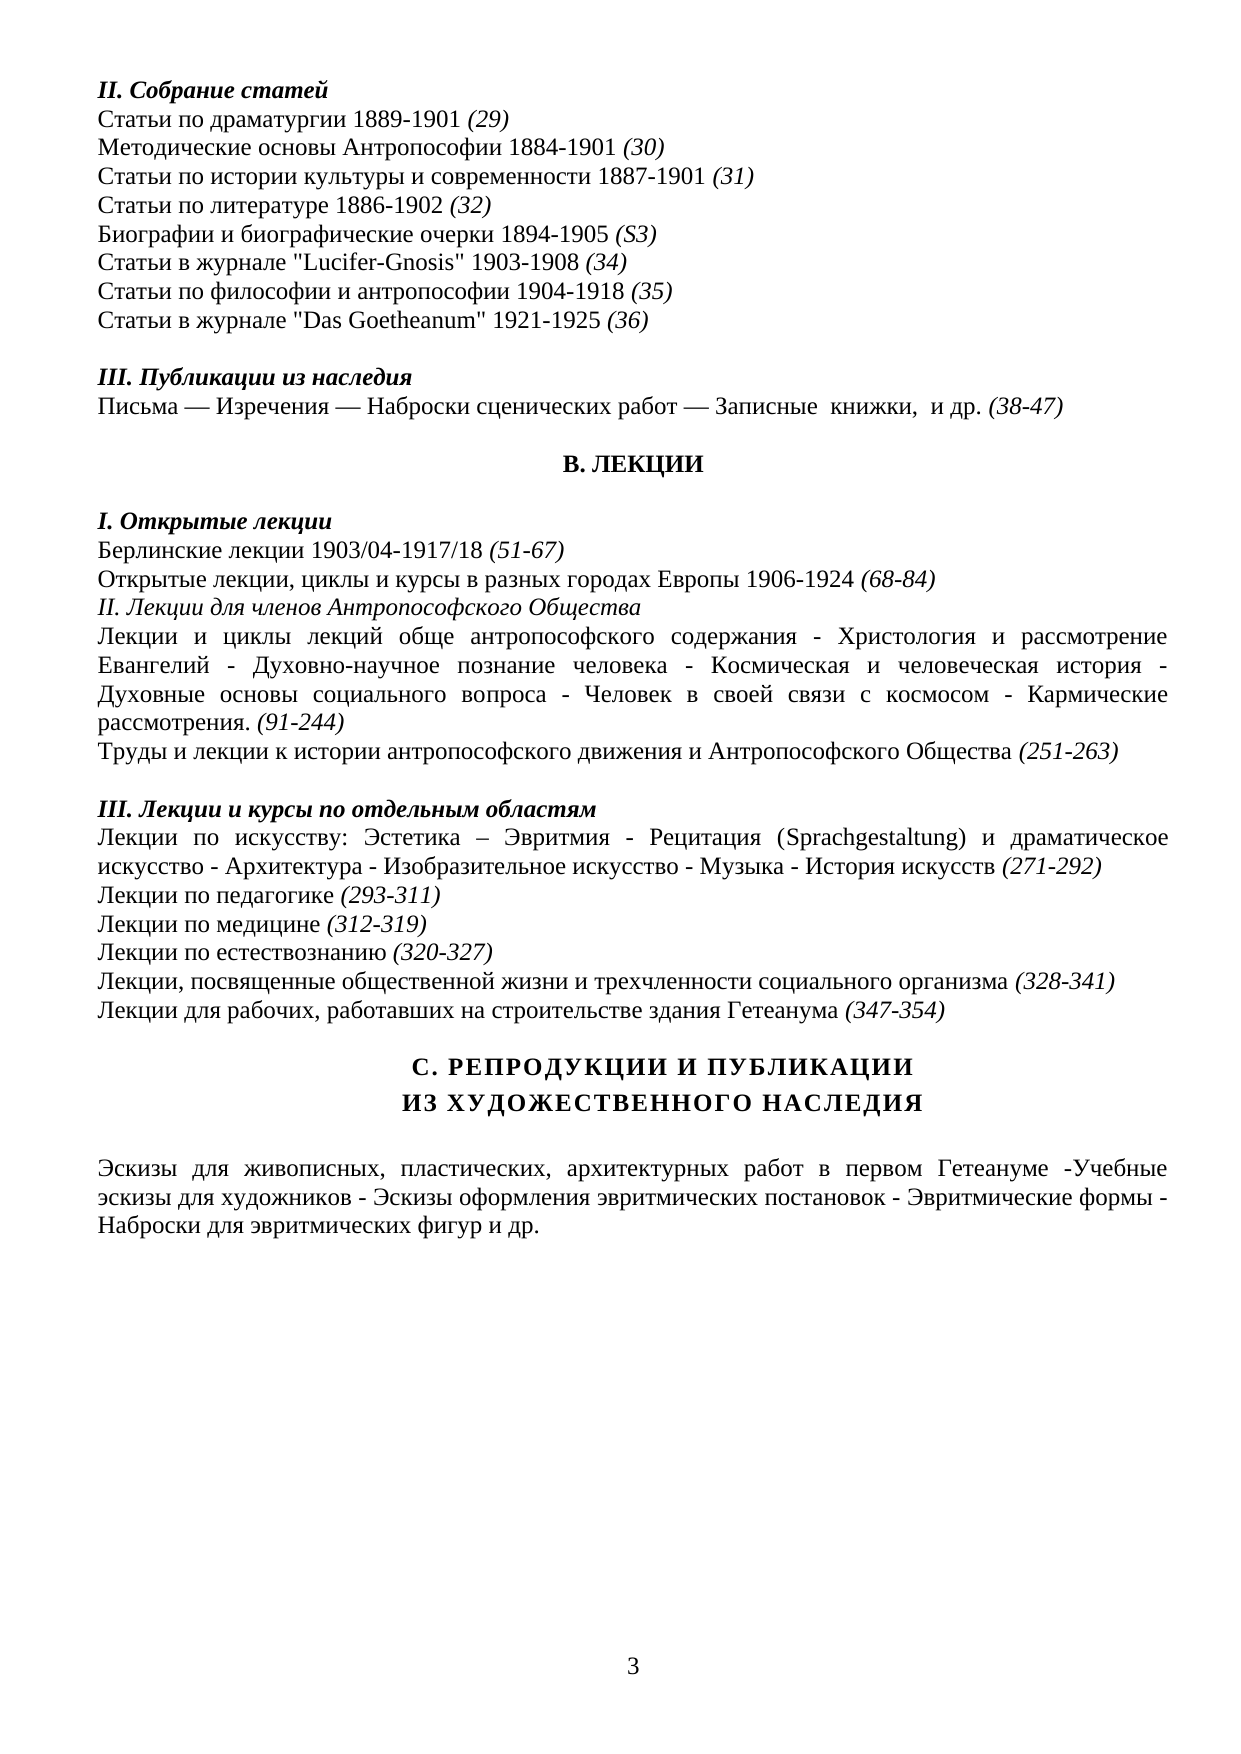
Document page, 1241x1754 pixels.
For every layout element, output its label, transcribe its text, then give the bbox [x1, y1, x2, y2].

text Статьи по философии и антропософии 1904-1918 (35) [97, 276, 1169, 305]
text II. Собрание статей [97, 75, 1169, 104]
text Статьи в журнале "Das Goetheanum" 1921-1925 (36) [97, 305, 1169, 334]
text Письма — Изречения — Наброски сценических работ — Записные книжки, и др. (38-47) [97, 391, 1169, 420]
subtitle С. РЕПРОДУКЦИИ И ПУБЛИКАЦИИ [97, 1052, 1169, 1081]
text Статьи по литературе 1886-1902 (32) [97, 190, 1169, 219]
text Статьи по истории культуры и современности 1887-1901 (31) [97, 161, 1169, 190]
text Статьи по драматургии 1889-1901 (29) [97, 104, 1169, 132]
text Лекции по педагогике (293-311) [97, 880, 1169, 909]
text Лекции по искусству: Эстетика – Эвритмия - Рецитация (Sprachgestaltung) и драматическое искусство - Архитектура - Изобразительное искусство - Музыка - История искусств (271-292) [97, 822, 1169, 880]
text Берлинские лекции 1903/04-1917/18 (51-67) [97, 535, 1169, 564]
text Статьи в журнале "Lucifer-Gnosis" 1903-1908 (34) [97, 247, 1169, 276]
text Эскизы для живописных, пластических, архитектурных работ в первом Гетеануме -Учебные эскизы для художников - Эскизы оформления эвритмических постановок - Эвритмические формы - Наброски для эвритмических фигур и др. [97, 1153, 1169, 1239]
text Труды и лекции к истории антропософского движения и Антропософского Общества (251-263) [97, 736, 1169, 765]
text Лекции для рабочих, работавших на строительстве здания Гетеанума (347-354) [97, 995, 1169, 1024]
subtitle ИЗ ХУДОЖЕСТВЕННОГО НАСЛЕДИЯ [97, 1088, 1169, 1117]
subtitle I. Открытые лекции [97, 506, 1169, 535]
text Лекции по медицине (312-319) [97, 909, 1169, 937]
text II. Лекции для членов Антропософского Общества [97, 592, 1169, 621]
text Лекции и циклы лекций обще антропософского содержания - Христология и рассмотрение Евангелий - Духовно-научное познание человека - Космическая и человеческая история - Духовные основы социального вопроса - Человек в своей связи с космосом - Кармические рассмотрения. (91-244) [97, 621, 1169, 736]
text Открытые лекции, циклы и курсы в разных городах Европы 1906-1924 (68-84) [97, 564, 1169, 592]
text B. ЛЕКЦИИ [97, 449, 1169, 477]
text Методические основы Антропософии 1884-1901 (30) [97, 132, 1169, 161]
text III. Публикации из наследия [97, 362, 1169, 391]
text Лекции, посвященные общественной жизни и трехчленности социального организма (328-341) [97, 966, 1169, 995]
text Лекции по естествознанию (320-327) [97, 937, 1169, 966]
text Биографии и биографические очерки 1894-1905 (S3) [97, 219, 1169, 247]
text III. Лекции и курсы по отдельным областям [97, 794, 1169, 822]
